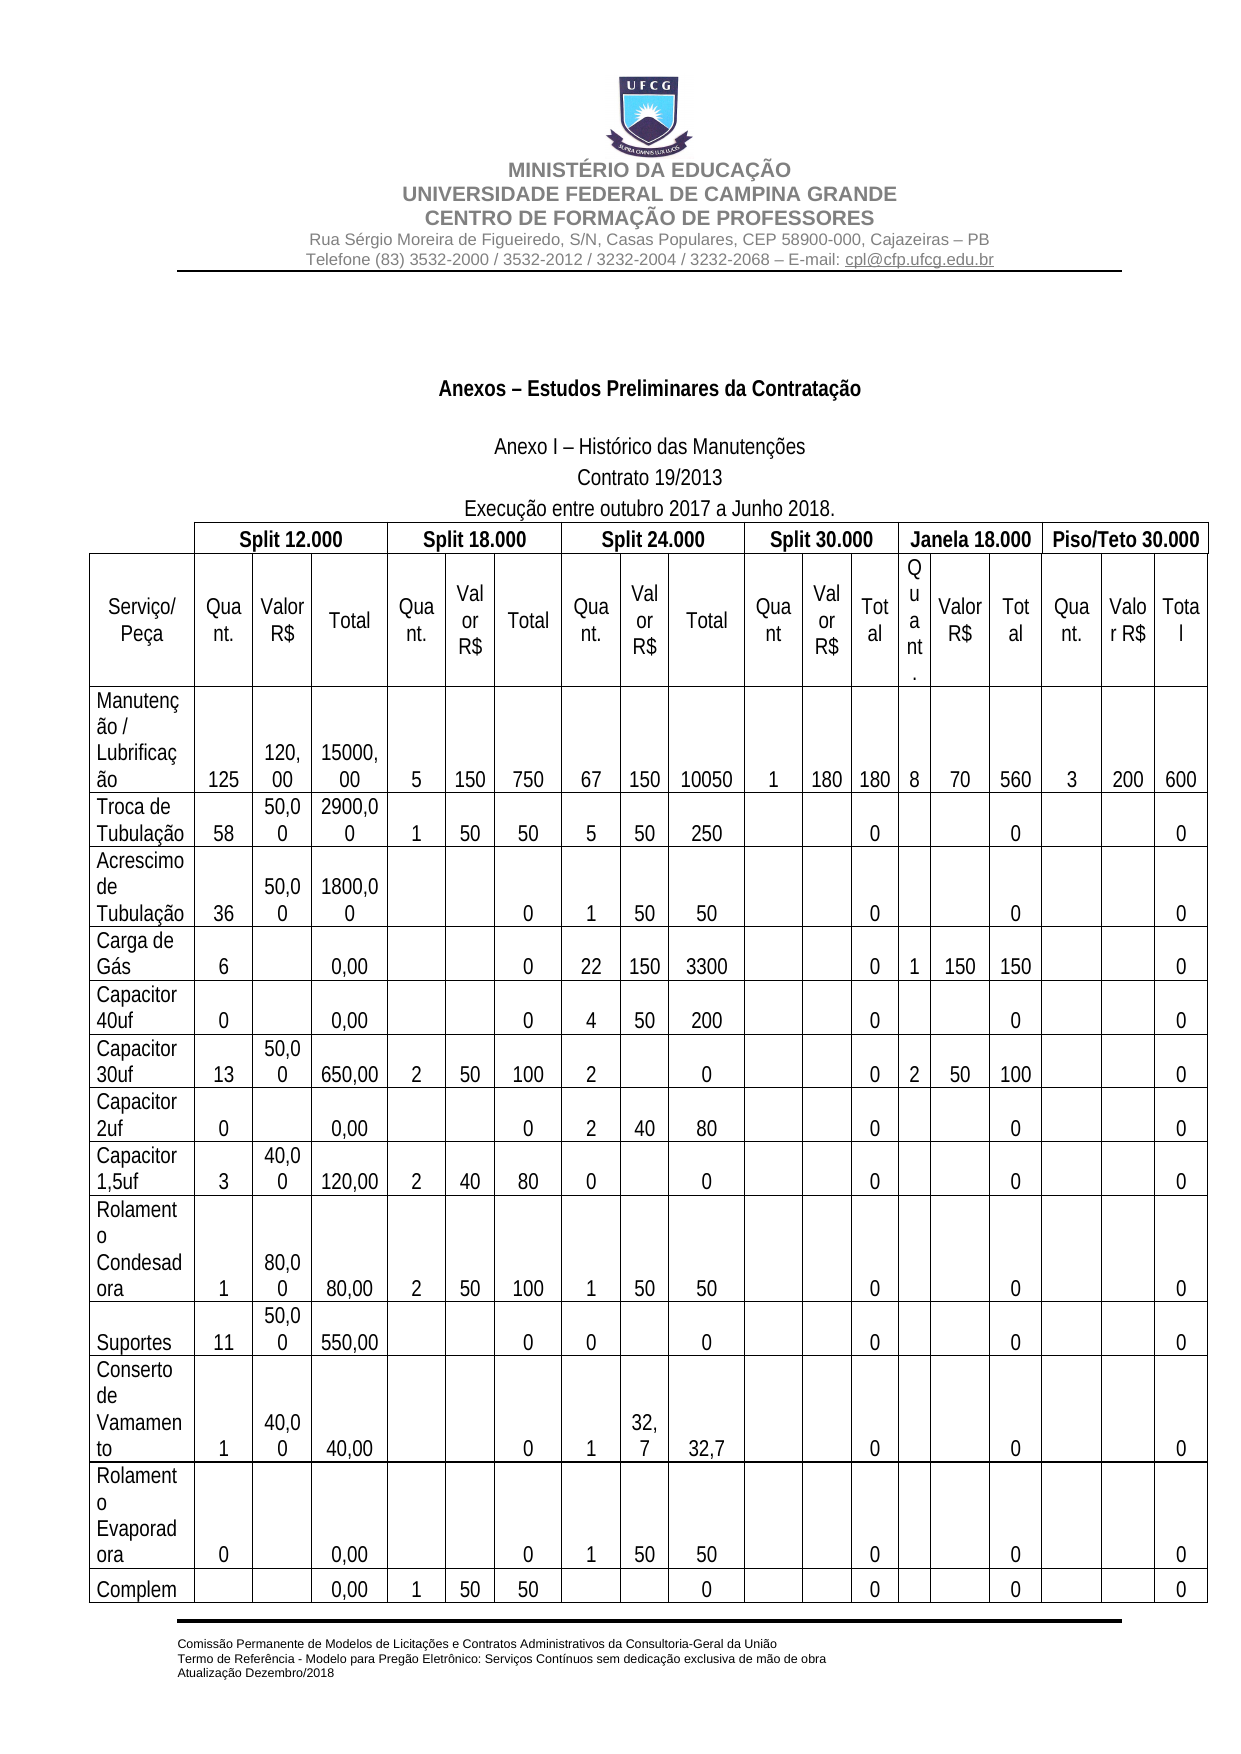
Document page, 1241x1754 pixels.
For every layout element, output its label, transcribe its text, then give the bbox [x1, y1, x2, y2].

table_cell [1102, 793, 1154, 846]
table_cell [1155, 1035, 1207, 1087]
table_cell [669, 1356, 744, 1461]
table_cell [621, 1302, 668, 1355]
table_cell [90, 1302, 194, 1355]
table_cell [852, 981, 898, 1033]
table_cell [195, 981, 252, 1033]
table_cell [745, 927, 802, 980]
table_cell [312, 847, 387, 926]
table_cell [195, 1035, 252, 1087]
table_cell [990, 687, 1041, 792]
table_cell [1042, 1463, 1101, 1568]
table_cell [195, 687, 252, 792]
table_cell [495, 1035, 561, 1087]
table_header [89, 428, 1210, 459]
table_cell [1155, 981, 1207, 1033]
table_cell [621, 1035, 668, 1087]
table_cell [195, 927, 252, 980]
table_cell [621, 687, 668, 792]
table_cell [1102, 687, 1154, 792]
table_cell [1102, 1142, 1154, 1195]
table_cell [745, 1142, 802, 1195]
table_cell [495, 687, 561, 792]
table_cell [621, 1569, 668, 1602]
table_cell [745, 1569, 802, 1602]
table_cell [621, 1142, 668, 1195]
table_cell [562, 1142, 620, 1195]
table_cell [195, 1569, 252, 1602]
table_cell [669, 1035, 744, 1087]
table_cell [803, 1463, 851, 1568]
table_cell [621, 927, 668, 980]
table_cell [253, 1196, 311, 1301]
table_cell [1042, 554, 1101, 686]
picture [605, 73, 695, 159]
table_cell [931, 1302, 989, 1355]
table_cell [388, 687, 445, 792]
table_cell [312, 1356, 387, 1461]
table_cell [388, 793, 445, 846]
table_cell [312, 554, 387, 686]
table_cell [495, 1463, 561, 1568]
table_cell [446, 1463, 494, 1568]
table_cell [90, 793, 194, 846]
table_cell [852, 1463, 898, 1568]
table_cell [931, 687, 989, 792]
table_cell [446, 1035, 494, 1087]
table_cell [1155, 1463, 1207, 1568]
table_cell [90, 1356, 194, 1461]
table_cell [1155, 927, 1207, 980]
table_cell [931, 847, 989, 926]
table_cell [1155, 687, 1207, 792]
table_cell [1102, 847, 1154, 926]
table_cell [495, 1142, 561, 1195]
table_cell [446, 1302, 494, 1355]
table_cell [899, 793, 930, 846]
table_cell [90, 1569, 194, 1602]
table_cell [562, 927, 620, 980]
text Anexos – Estudos Preliminares da Contratação [177, 375, 1122, 401]
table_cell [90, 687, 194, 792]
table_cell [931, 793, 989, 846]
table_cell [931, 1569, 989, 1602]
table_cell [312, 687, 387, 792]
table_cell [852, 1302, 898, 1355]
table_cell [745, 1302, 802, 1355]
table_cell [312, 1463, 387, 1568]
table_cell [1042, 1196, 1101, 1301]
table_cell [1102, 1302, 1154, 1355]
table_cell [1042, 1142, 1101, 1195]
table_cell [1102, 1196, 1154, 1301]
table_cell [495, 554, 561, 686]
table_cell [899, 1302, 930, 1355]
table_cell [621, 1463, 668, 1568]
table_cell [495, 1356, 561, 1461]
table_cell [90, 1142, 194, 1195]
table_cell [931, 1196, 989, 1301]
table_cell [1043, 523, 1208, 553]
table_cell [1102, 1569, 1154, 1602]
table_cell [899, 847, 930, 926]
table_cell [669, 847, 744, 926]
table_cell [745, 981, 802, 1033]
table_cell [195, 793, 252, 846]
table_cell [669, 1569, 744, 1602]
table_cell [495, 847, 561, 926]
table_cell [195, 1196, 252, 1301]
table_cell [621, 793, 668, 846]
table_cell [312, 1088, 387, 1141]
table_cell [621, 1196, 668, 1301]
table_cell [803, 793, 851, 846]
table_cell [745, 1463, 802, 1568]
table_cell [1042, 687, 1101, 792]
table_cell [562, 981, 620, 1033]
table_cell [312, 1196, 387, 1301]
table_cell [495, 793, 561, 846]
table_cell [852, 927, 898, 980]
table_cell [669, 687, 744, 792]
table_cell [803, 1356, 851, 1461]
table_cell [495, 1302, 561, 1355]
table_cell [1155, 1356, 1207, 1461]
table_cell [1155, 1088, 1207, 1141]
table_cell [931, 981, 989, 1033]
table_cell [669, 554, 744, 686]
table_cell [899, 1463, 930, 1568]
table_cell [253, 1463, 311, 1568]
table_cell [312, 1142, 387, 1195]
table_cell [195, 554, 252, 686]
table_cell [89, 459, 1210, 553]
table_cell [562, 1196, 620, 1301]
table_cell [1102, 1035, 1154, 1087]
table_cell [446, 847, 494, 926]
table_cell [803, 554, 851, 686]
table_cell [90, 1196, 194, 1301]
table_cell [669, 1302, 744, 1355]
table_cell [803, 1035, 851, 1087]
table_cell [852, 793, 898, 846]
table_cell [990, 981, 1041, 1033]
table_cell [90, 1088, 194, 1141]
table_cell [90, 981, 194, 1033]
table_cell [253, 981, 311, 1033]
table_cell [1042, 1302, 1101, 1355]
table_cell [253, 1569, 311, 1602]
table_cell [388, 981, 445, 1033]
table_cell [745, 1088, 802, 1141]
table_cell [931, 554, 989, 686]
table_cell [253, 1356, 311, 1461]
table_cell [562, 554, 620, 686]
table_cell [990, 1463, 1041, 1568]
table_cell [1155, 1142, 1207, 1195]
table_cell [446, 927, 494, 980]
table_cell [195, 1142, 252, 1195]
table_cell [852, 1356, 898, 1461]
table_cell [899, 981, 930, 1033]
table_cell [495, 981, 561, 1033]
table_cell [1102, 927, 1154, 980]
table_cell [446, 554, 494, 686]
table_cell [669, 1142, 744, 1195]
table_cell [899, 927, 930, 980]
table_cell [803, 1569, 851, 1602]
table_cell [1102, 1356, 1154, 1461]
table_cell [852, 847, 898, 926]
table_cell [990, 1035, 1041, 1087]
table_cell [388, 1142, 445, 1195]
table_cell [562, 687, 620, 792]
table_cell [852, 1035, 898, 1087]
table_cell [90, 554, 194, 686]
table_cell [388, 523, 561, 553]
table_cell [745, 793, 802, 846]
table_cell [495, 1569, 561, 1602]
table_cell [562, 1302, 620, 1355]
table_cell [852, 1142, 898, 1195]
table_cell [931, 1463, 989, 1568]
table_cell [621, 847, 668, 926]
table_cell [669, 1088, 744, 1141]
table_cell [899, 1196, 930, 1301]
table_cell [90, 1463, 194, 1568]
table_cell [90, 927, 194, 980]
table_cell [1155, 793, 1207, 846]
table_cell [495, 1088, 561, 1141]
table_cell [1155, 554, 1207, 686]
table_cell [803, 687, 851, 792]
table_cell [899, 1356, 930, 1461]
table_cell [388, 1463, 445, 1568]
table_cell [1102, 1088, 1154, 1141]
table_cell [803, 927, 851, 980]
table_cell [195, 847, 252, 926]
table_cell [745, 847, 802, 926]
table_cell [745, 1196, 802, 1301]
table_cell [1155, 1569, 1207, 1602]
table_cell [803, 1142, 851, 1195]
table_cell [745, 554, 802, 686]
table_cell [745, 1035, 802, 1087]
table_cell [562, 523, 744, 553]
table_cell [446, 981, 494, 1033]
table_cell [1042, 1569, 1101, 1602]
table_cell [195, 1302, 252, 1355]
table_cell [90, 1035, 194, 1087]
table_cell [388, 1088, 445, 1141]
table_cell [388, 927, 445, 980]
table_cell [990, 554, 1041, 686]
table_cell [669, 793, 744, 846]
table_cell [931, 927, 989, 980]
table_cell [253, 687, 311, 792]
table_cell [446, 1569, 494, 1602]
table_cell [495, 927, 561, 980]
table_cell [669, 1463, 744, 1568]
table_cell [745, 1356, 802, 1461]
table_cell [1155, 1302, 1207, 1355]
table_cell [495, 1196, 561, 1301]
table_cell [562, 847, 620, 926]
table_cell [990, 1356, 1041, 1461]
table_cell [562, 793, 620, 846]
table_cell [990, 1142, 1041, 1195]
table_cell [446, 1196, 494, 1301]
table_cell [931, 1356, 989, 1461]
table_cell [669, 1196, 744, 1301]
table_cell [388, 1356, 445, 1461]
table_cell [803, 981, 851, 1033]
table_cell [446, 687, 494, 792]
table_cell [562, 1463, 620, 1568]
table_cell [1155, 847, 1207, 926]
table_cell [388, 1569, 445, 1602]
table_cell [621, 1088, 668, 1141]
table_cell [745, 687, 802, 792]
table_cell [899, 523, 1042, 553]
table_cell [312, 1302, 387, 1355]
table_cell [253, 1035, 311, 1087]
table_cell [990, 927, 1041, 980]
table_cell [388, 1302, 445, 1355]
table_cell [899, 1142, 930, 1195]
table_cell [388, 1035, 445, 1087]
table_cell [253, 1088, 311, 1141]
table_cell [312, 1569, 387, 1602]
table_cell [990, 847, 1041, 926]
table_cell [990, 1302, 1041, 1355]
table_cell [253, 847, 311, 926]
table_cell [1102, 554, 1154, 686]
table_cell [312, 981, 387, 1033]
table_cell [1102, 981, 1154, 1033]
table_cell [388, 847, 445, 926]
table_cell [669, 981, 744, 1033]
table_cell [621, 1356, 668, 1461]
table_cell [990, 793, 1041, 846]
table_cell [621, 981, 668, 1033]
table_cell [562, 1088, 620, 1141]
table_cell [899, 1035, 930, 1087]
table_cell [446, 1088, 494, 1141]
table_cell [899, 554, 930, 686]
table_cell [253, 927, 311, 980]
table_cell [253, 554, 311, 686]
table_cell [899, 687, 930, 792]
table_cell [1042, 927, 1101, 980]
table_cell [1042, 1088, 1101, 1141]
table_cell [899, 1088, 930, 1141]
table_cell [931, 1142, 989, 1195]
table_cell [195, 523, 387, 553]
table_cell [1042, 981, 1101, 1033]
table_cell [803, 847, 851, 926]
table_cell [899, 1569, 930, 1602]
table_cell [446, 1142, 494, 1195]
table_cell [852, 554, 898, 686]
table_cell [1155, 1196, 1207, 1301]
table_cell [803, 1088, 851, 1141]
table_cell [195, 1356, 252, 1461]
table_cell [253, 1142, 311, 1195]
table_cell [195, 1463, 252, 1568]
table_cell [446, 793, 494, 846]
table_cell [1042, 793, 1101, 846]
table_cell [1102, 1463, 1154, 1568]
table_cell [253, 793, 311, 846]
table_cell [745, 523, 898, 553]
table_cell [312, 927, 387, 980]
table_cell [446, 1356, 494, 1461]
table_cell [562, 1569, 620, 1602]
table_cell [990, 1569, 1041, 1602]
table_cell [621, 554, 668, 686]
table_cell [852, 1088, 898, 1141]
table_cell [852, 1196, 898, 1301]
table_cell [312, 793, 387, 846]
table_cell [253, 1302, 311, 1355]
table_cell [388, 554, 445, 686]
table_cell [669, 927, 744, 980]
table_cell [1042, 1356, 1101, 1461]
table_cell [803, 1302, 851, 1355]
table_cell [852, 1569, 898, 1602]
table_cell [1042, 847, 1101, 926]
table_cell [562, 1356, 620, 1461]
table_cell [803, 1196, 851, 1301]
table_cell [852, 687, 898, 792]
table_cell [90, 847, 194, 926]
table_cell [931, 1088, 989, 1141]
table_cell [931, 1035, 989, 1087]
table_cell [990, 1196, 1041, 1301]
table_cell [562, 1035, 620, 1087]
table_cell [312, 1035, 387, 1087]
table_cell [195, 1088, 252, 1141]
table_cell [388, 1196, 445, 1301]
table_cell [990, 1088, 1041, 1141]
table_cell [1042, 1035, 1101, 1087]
